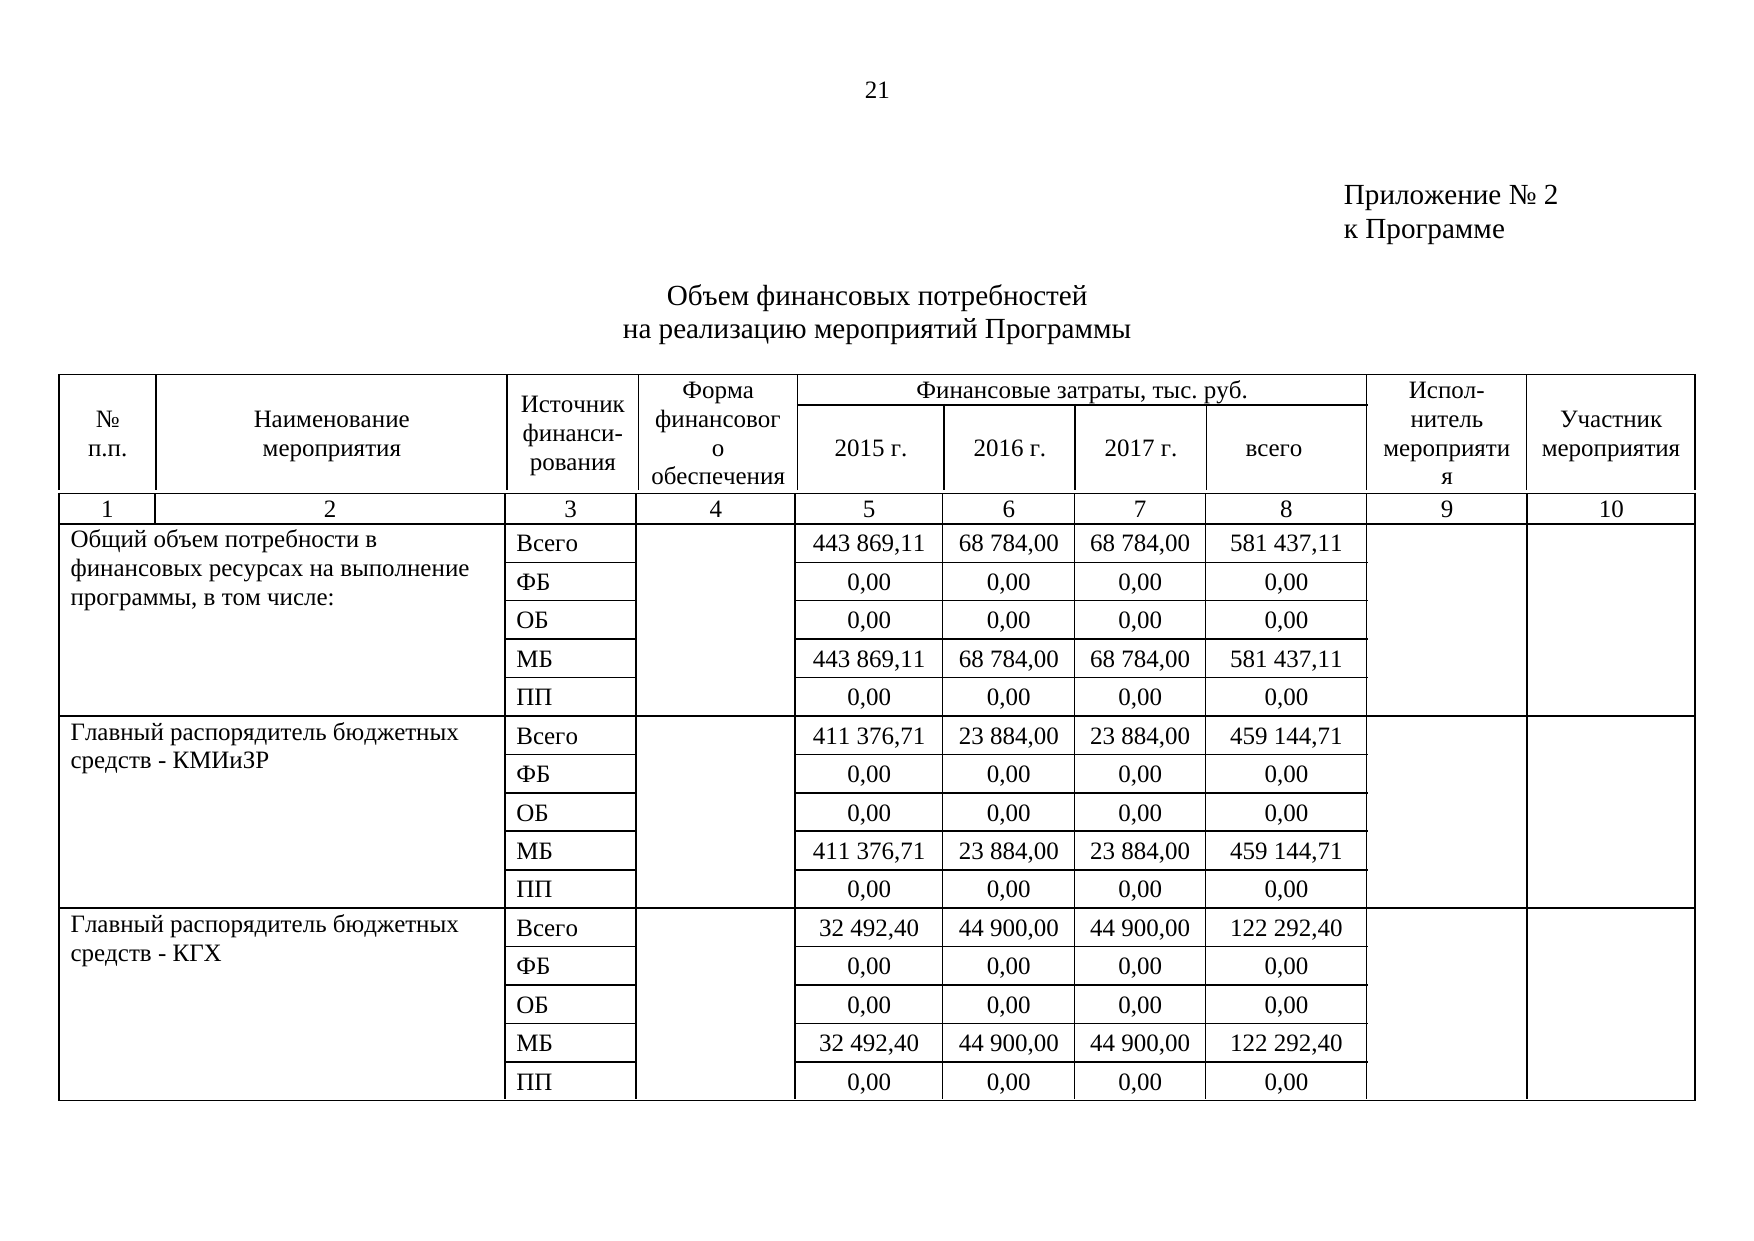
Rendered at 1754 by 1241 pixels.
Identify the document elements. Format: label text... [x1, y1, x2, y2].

table_cell 0,00 [1206, 563, 1366, 600]
table_cell Всего [506, 717, 635, 753]
table_cell 44 900,00 [1075, 909, 1205, 946]
table_cell 32 492,40 [796, 909, 942, 946]
table_cell Общий объем потребности в финансовых ресурсах на выполнение программы, в том числе: [60, 525, 504, 715]
table_cell ОБ [506, 794, 635, 830]
table_header № п.п. [60, 375, 155, 490]
table_cell 68 784,00 [1075, 640, 1205, 677]
table_cell 0,00 [1075, 794, 1205, 830]
table_cell 0,00 [943, 563, 1074, 600]
table_cell 0,00 [1206, 947, 1366, 984]
table_cell 0,00 [796, 1063, 942, 1099]
table_cell 0,00 [943, 601, 1074, 638]
table_header 9 [1367, 494, 1526, 523]
table_cell Главный распорядитель бюджетных средств - КГХ [60, 909, 504, 1099]
table_cell 411 376,71 [796, 717, 942, 753]
table_cell 581 437,11 [1206, 525, 1366, 561]
table_cell Всего [506, 525, 635, 561]
text на реализацию мероприятий Программы [59, 311, 1695, 345]
table_cell [1528, 525, 1694, 715]
table_cell ПП [506, 1063, 635, 1099]
table_cell 0,00 [1075, 947, 1205, 984]
table_cell 459 144,71 [1206, 832, 1366, 869]
table_header 8 [1206, 494, 1366, 523]
table_cell [1367, 525, 1526, 715]
table_cell 44 900,00 [1075, 1024, 1205, 1061]
table_cell 411 376,71 [796, 832, 942, 869]
table_cell 23 884,00 [943, 832, 1074, 869]
table_cell МБ [506, 832, 635, 869]
table_cell 0,00 [1075, 871, 1205, 907]
table_cell ФБ [506, 563, 635, 600]
table_header Наименование мероприятия [157, 375, 506, 490]
table_cell 0,00 [796, 947, 942, 984]
table_cell [1367, 717, 1526, 907]
table_cell 0,00 [943, 871, 1074, 907]
table_header 6 [943, 494, 1074, 523]
table_cell 459 144,71 [1206, 717, 1366, 753]
table_cell 0,00 [1075, 755, 1205, 792]
table_cell 122 292,40 [1206, 1024, 1366, 1061]
table_cell 0,00 [1206, 794, 1366, 830]
table_cell 0,00 [1075, 1063, 1205, 1099]
table_header 1 [60, 494, 154, 523]
table_cell [637, 525, 794, 715]
table_cell 0,00 [1206, 986, 1366, 1023]
table_header 4 [637, 494, 794, 523]
text к Программе [1313, 211, 1695, 244]
table_cell [637, 717, 794, 907]
table_cell 0,00 [796, 563, 942, 600]
table_cell 0,00 [796, 871, 942, 907]
table_cell Главный распорядитель бюджетных средств - КМИиЗР [60, 717, 504, 907]
table_cell 0,00 [943, 794, 1074, 830]
table_cell 443 869,11 [796, 640, 942, 677]
table_cell всего [1207, 406, 1366, 490]
table_cell Всего [506, 909, 635, 946]
table_cell 0,00 [796, 794, 942, 830]
table_cell 44 900,00 [943, 909, 1074, 946]
table_cell 23 884,00 [1075, 832, 1205, 869]
table_cell 2017 г. [1076, 406, 1206, 490]
table_cell 44 900,00 [943, 1024, 1074, 1061]
table_cell 0,00 [943, 1063, 1074, 1099]
table_cell 0,00 [796, 601, 942, 638]
table_cell МБ [506, 640, 635, 677]
table_header 7 [1075, 494, 1205, 523]
table_cell [1528, 717, 1694, 907]
table_header 5 [796, 494, 942, 523]
table_cell 0,00 [943, 947, 1074, 984]
table_cell 68 784,00 [1075, 525, 1205, 561]
table_cell ФБ [506, 755, 635, 792]
table_cell 581 437,11 [1206, 640, 1366, 677]
table_header Источник финанси-рования [508, 375, 638, 490]
table_cell 68 784,00 [943, 640, 1074, 677]
table_cell 0,00 [1075, 678, 1205, 715]
table_cell 122 292,40 [1206, 909, 1366, 946]
text Приложение № 2 [1344, 177, 1695, 211]
table_cell 443 869,11 [796, 525, 942, 561]
table_cell 0,00 [796, 986, 942, 1023]
table_cell 0,00 [943, 986, 1074, 1023]
table_cell ПП [506, 871, 635, 907]
table_header 3 [506, 494, 635, 523]
table_cell 0,00 [943, 678, 1074, 715]
table_header 10 [1528, 494, 1694, 523]
text Объем финансовых потребностей [59, 278, 1695, 311]
table_header Форма финансового обеспечения [639, 375, 797, 490]
table_cell ОБ [506, 986, 635, 1023]
table_cell [637, 909, 794, 1099]
table_cell 23 884,00 [943, 717, 1074, 753]
table_cell ПП [506, 678, 635, 715]
table_cell 0,00 [1206, 1063, 1366, 1099]
table_cell 0,00 [1075, 986, 1205, 1023]
table_cell МБ [506, 1024, 635, 1061]
table_cell [1367, 909, 1526, 1099]
table_cell 0,00 [1206, 871, 1366, 907]
table_header Финансовые затраты, тыс. руб. [798, 375, 1366, 404]
table_cell 2016 г. [945, 406, 1074, 490]
table_cell 2015 г. [798, 406, 943, 490]
table_cell 0,00 [1206, 755, 1366, 792]
table_header Испол-нитель мероприятия [1367, 375, 1526, 490]
table_cell 0,00 [1075, 563, 1205, 600]
table_cell 0,00 [796, 755, 942, 792]
table_header 2 [156, 494, 504, 523]
table_cell 32 492,40 [796, 1024, 942, 1061]
table_cell 23 884,00 [1075, 717, 1205, 753]
table_cell 0,00 [1206, 601, 1366, 638]
table_cell 0,00 [796, 678, 942, 715]
table_cell 0,00 [1075, 601, 1205, 638]
table_cell 68 784,00 [943, 525, 1074, 561]
table_cell [1528, 909, 1694, 1099]
table_cell 0,00 [1206, 678, 1366, 715]
table_header Участник мероприятия [1527, 375, 1694, 490]
table_cell 0,00 [943, 755, 1074, 792]
table_cell ОБ [506, 601, 635, 638]
table_cell ФБ [506, 947, 635, 984]
